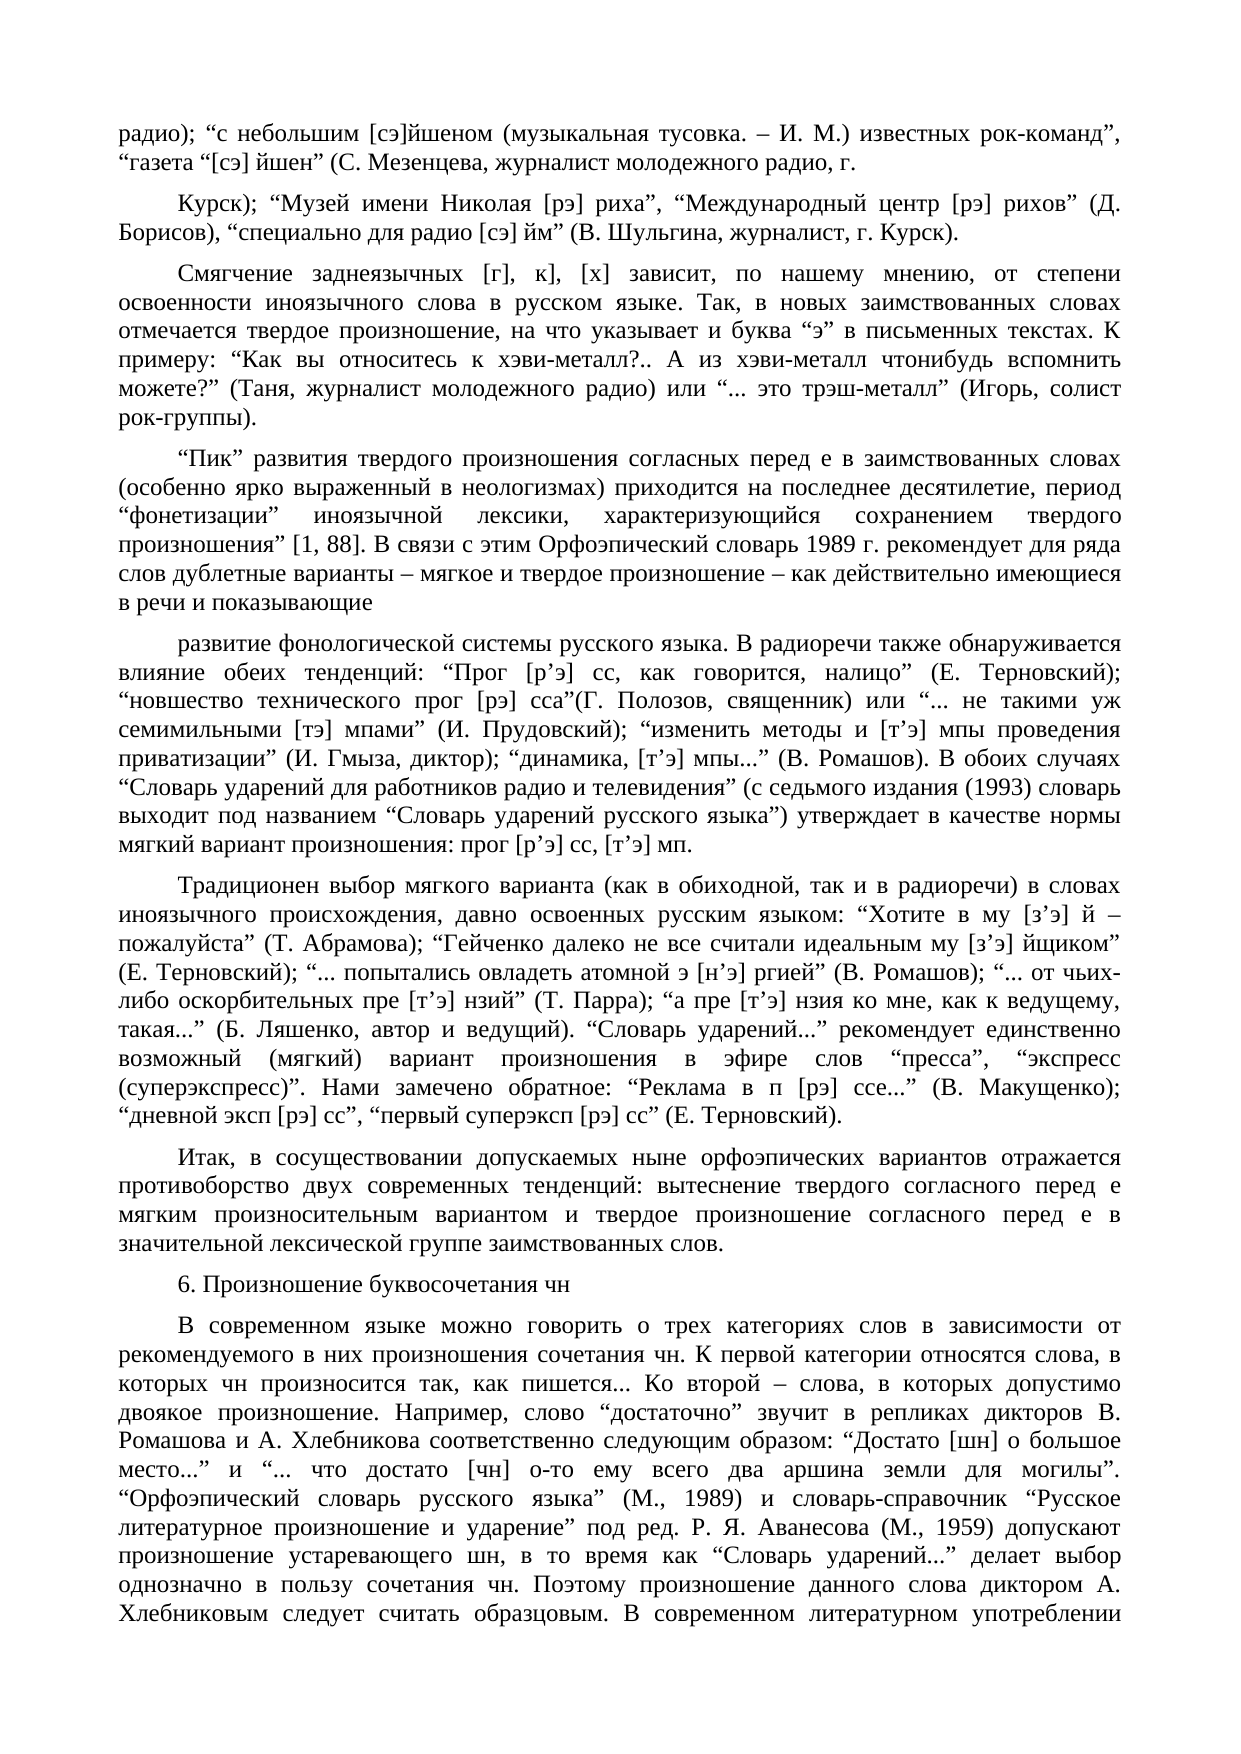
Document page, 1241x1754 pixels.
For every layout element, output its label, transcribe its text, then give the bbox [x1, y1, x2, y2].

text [118, 118, 1122, 176]
text “Пик” развития твердого произношения согласных перед е в заимствованных словах (особенно ярко выраженный в неологизмах) приходится на последнее десятилетие, период “фонетизации” иноязычной лексики, характеризующийся сохранением твердого произношения” [1, 88]. В связи с этим Орфоэпический словарь 1989 г. рекомендует для ряда слов дублетные варианты – мягкое и твердое произношение – как действительно имеющиеся в речи и показывающие [118, 443, 1122, 616]
text Курск); “Музей имени Николая [рэ] риха”, “Международный центр [рэ] рихов” (Д. Борисов), “специально для радио [сэ] йм” (В. Шульгина, журналист, г. Курск). [118, 188, 1122, 246]
text Смягчение заднеязычных [г], к], [х] зависит, по нашему мнению, от степени освоенности иноязычного слова в русском языке. Так, в новых заимствованных словах отмечается твердое произношение, на что указывает и буква “э” в письменных текстах. К примеру: “Как вы относитесь к хэви-металл?.. А из хэви-металл чтонибудь вспомнить можете?” (Таня, журналист молодежного радио) или “... это трэш-металл” (Игорь, солист рок-группы). [118, 258, 1122, 431]
text развитие фонологической системы русского языка. В радиоречи также обнаруживается влияние обеих тенденций: “Прог [р’э] сс, как говорится, налицо” (Е. Терновский); “новшество технического прог [рэ] сса”(Г. Полозов, священник) или “... не такими уж семимильными [тэ] мпами” (И. Прудовский); “изменить методы и [т’э] мпы проведения приватизации” (И. Гмыза, диктор); “динамика, [т’э] мпы...” (В. Ромашов). В обоих случаях “Словарь ударений для работников радио и телевидения” (с седьмого издания (1993) словарь выходит под названием “Словарь ударений русского языка”) утверждает в качестве нормы мягкий вариант произношения: прог [р’э] сс, [т’э] мп. [118, 628, 1122, 858]
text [118, 1311, 1122, 1627]
text Традиционен выбор мягкого варианта (как в обиходной, так и в радиоречи) в словах иноязычного происхождения, давно освоенных русским языком: “Хотите в му [з’э] й – пожалуйста” (Т. Абрамова); “Гейченко далеко не все считали идеальным му [з’э] йщиком” (Е. Терновский); “... попытались овладеть атомной э [н’э] ргией” (В. Ромашов); “... от чьих-либо оскорбительных пре [т’э] нзий” (Т. Парра); “а пре [т’э] нзия ко мне, как к ведущему, такая...” (Б. Ляшенко, автор и ведущий). “Словарь ударений...” рекомендует единственно возможный (мягкий) вариант произношения в эфире слов “пресса”, “экспресс (суперэкспресс)”. Нами замечено обратное: “Реклама в п [рэ] ссе...” (В. Макущенко); “дневной эксп [рэ] сс”, “первый суперэксп [рэ] сс” (Е. Терновский). [118, 871, 1122, 1129]
text Итак, в сосуществовании допускаемых ныне орфоэпических вариантов отражается противоборство двух современных тенденций: вытеснение твердого согласного перед е мягким произносительным вариантом и твердое произношение согласного перед е в значительной лексической группе заимствованных слов. [118, 1142, 1122, 1257]
text 6. Произношение буквосочетания чн [118, 1269, 1122, 1298]
